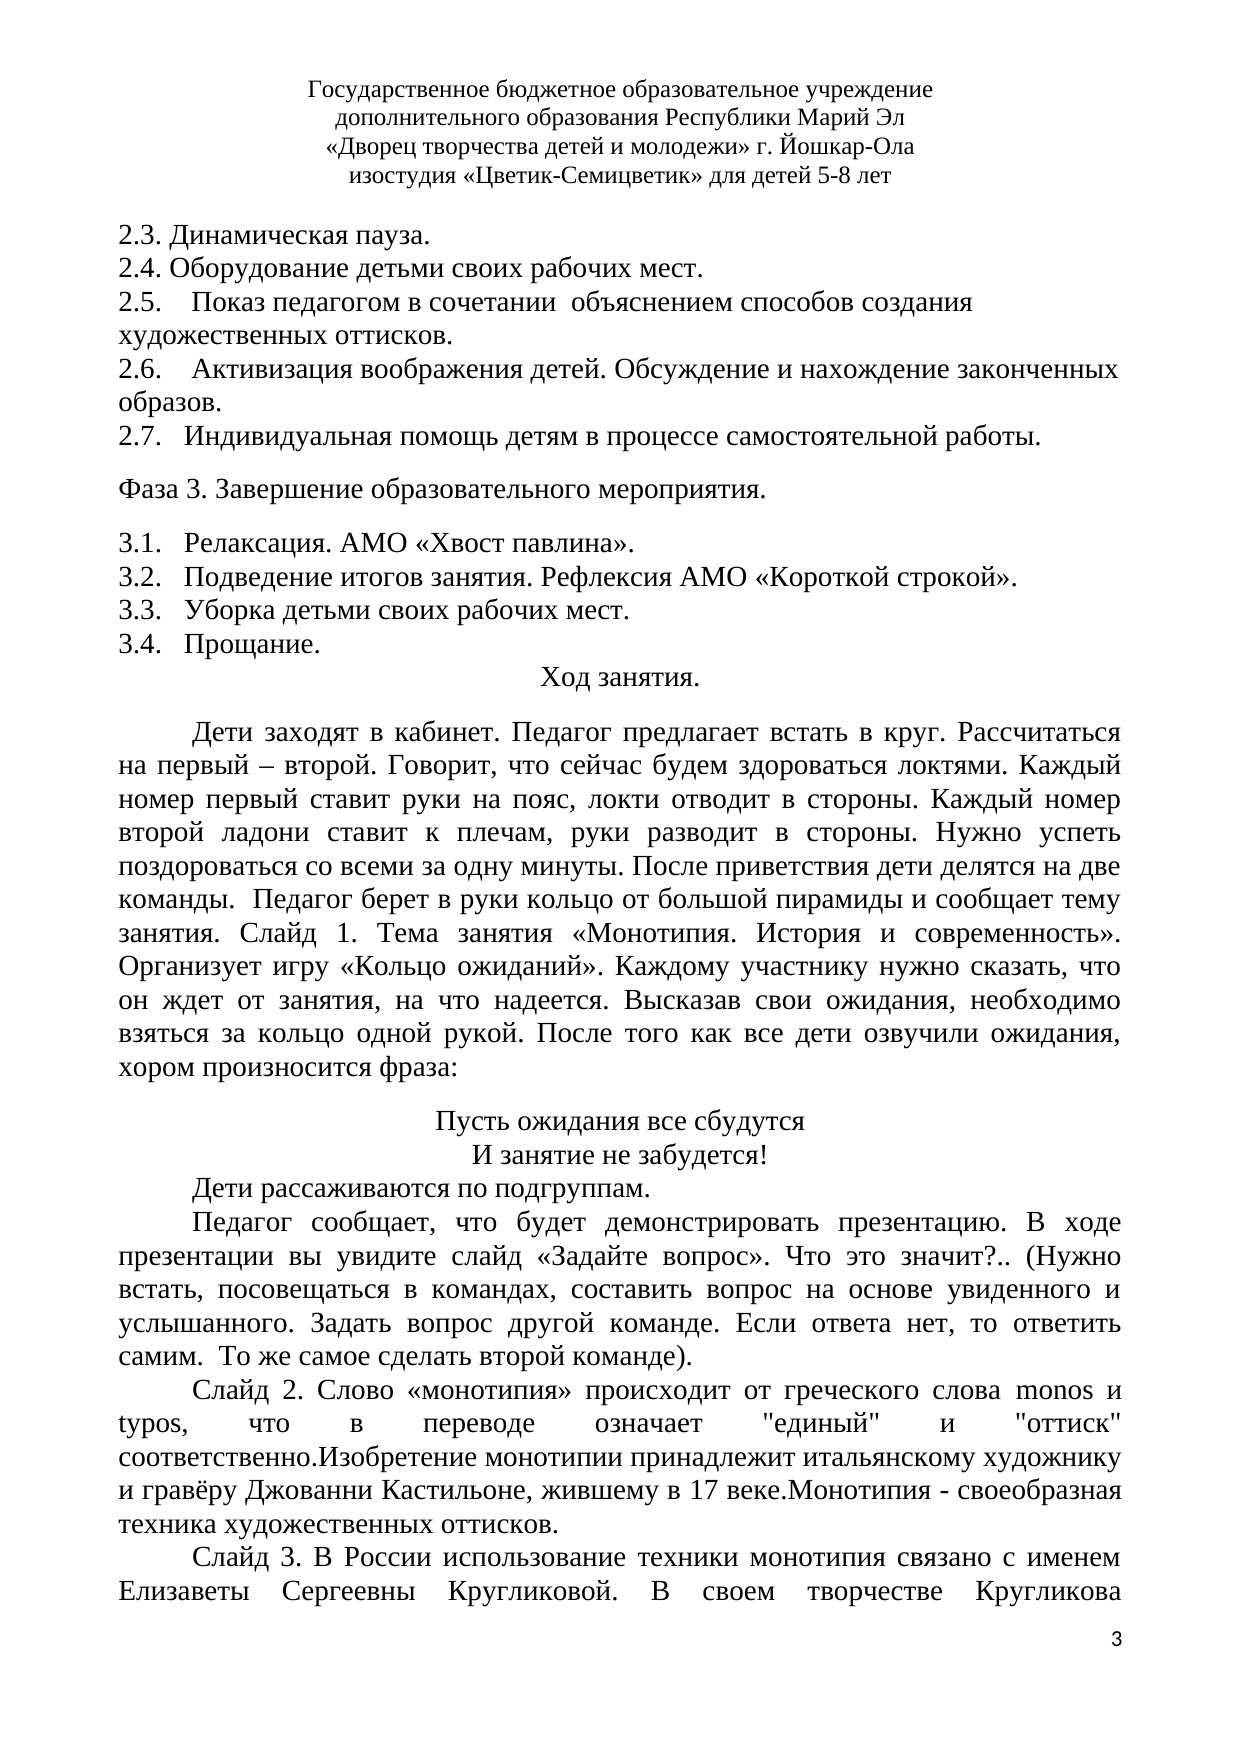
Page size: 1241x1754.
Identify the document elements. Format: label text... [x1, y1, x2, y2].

text Дети рассаживаются по подгруппам. [118, 1171, 1122, 1204]
text 2.6. Активизация воображения детей. Обсуждение и нахождение законченных образов. [118, 351, 1122, 418]
text Фаза 3. Завершение образовательного мероприятия. [118, 471, 1122, 504]
text 2.5. Показ педагогом в сочетании объяснением способов создания художественных оттисков. [118, 284, 1122, 351]
text 2.3. Динамическая пауза. [118, 217, 1122, 250]
text Педагог сообщает, что будет демонстрировать презентацию. В ходе презентации вы увидите слайд «Задайте вопрос». Что это значит?.. (Нужно встать, посовещаться в командах, составить вопрос на основе увиденного и услышанного. Задать вопрос другой команде. Если ответа нет, то ответить самим. То же самое сделать второй команде). [118, 1204, 1122, 1372]
text Пусть ожидания все сбудутся [118, 1103, 1122, 1137]
text 2.7. Индивидуальная помощь детям в процессе самостоятельной работы. [118, 418, 1122, 452]
text Слайд 2. Слово «монотипия» происходит от греческого слова monos и typos, что в переводе означает "единый" и "оттиск" соответственно.Изобретение монотипии принадлежит итальянскому художнику и гравёру Джованни Кастильоне, жившему в 17 веке.Монотипия - своеобразная техника художественных оттисков. [118, 1372, 1122, 1539]
text 3.4. Прощание. [118, 626, 1122, 659]
text Ход занятия. [118, 659, 1122, 693]
text И занятие не забудется! [118, 1137, 1122, 1171]
text 3.3. Уборка детьми своих рабочих мест. [118, 592, 1122, 626]
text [118, 1539, 1122, 1607]
text 2.4. Оборудование детьми своих рабочих мест. [118, 250, 1122, 284]
text 3.1. Релаксация. АМО «Хвост павлина». [118, 525, 1122, 559]
text 3.2. Подведение итогов занятия. Рефлексия АМО «Короткой строкой». [118, 559, 1122, 592]
text Дети заходят в кабинет. Педагог предлагает встать в круг. Рассчитаться на первый – второй. Говорит, что сейчас будем здороваться локтями. Каждый номер первый ставит руки на пояс, локти отводит в стороны. Каждый номер второй ладони ставит к плечам, руки разводит в стороны. Нужно успеть поздороваться со всеми за одну минуты. После приветствия дети делятся на две команды. Педагог берет в руки кольцо от большой пирамиды и сообщает тему занятия. Слайд 1. Тема занятия «Монотипия. История и современность». Организует игру «Кольцо ожиданий». Каждому участнику нужно сказать, что он ждет от занятия, на что надеется. Высказав свои ожидания, необходимо взяться за кольцо одной рукой. После того как все дети озвучили ожидания, хором произносится фраза: [118, 714, 1122, 1083]
